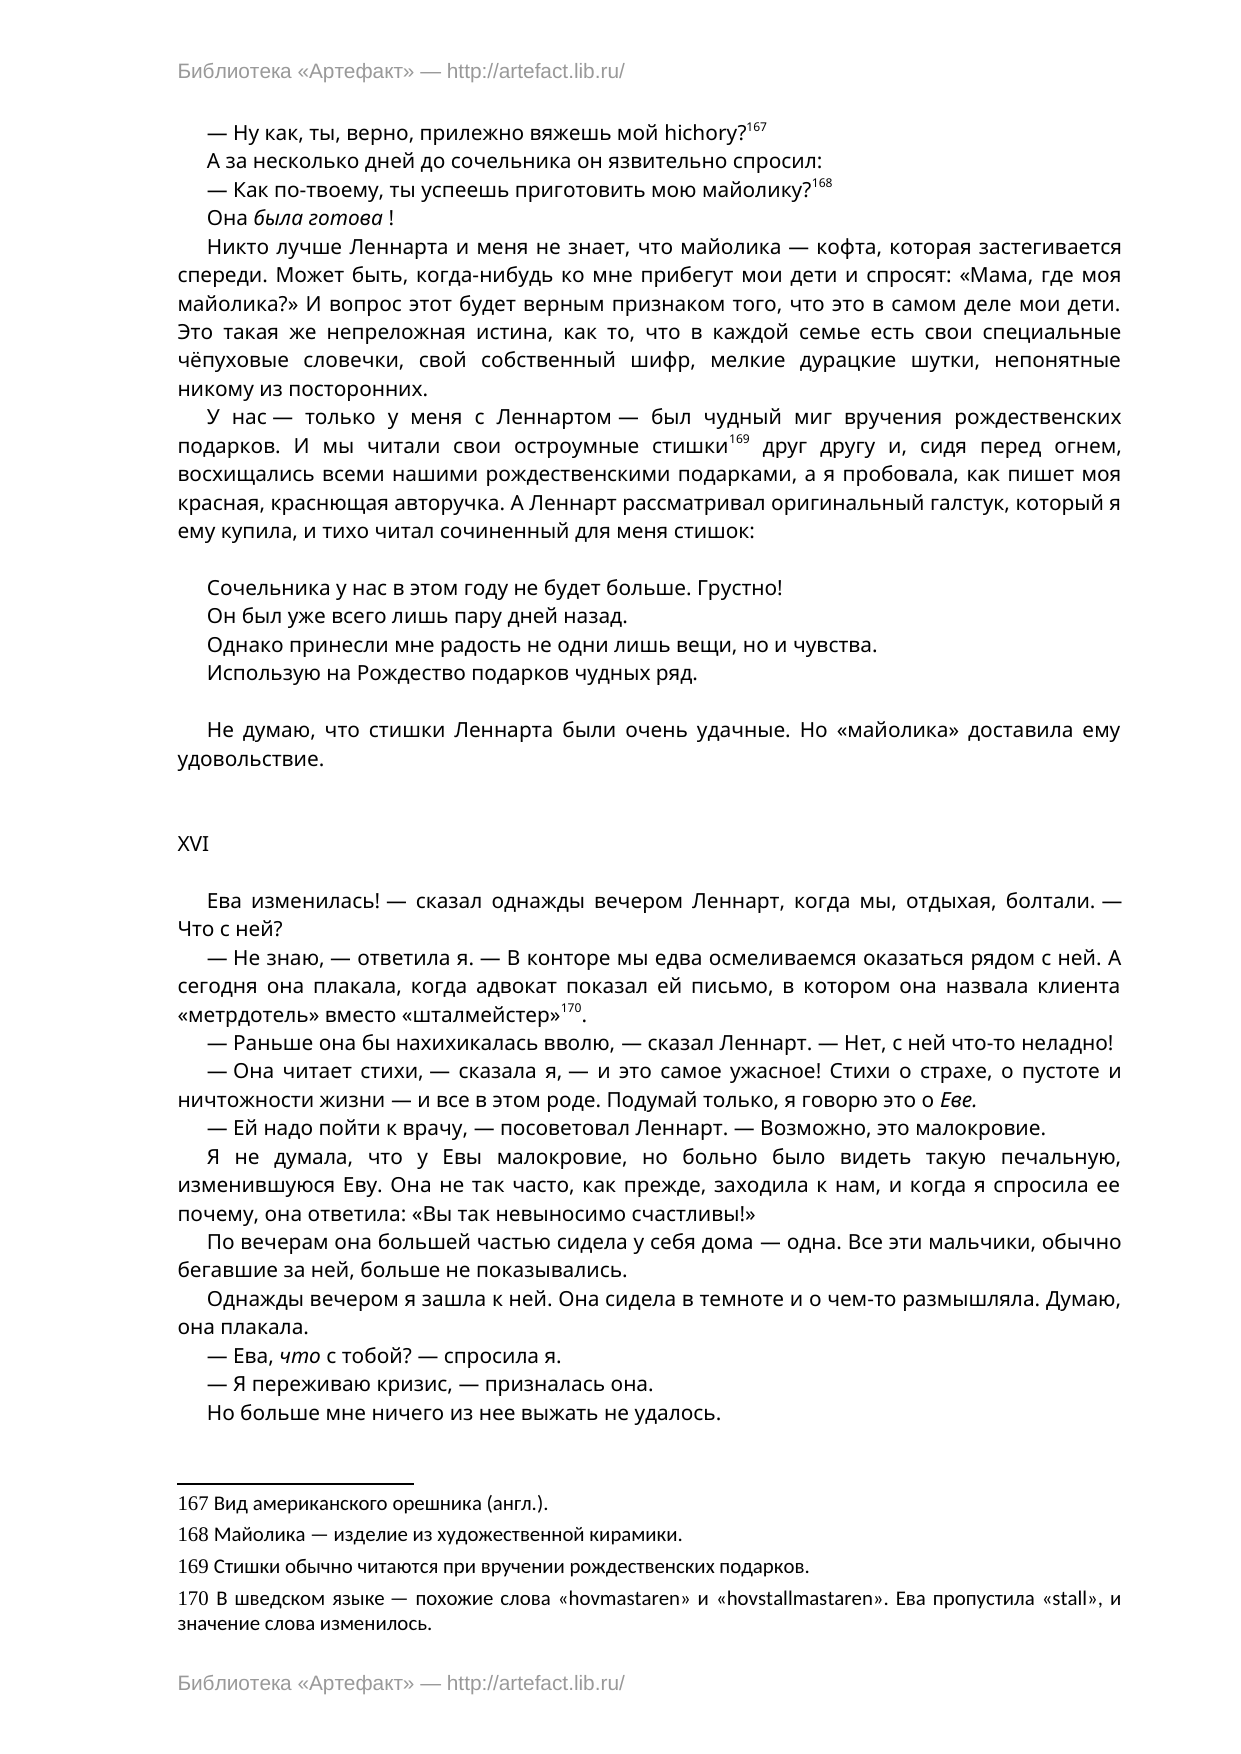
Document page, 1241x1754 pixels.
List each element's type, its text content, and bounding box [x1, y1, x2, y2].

text — Ева, что с тобой? — спросила я. [177, 1341, 1122, 1369]
text — Раньше она бы нахихикалась вволю, — сказал Леннарт. — Нет, с ней что-то неладно! [177, 1028, 1122, 1057]
text Использую на Рождество подарков чудных ряд. [177, 658, 1122, 687]
text У нас — только у меня с Леннартом — был чудный миг вручения рождественских подарков. И мы читали свои остроумные стишки друг другу и, сидя перед огнем, восхищались всеми нашими рождественскими подарками, а я пробовала, как пишет моя красная, краснющая авторучка. А Леннарт рассматривал оригинальный галстук, который я ему купила, и тихо читал сочиненный для меня стишок: [177, 402, 1122, 545]
text Однажды вечером я зашла к ней. Она сидела в темноте и о чем-то размышляла. Думаю, она плакала. [177, 1284, 1122, 1341]
subtitle XVI [177, 829, 1122, 857]
text Никто лучше Леннарта и меня не знает, что майолика — кофта, которая застегивается спереди. Может быть, когда-нибудь ко мне прибегут мои дети и спросят: «Мама, где моя майолика?» И вопрос этот будет верным признаком того, что это в самом деле мои дети. Это такая же непреложная истина, как то, что в каждой семье есть свои специальные чёпуховые словечки, свой собственный шифр, мелкие дурацкие шутки, непонятные никому из посторонних. [177, 232, 1122, 402]
text А за несколько дней до сочельника он язвительно спросил: [177, 147, 1122, 175]
text По вечерам она большей частью сидела у себя дома — одна. Все эти мальчики, обычно бегавшие за ней, больше не показывались. [177, 1227, 1122, 1284]
text Однако принесли мне радость не одни лишь вещи, но и чувства. [177, 630, 1122, 658]
text Он был уже всего лишь пару дней назад. [177, 602, 1122, 630]
text Ева изменилась! — сказал однажды вечером Леннарт, когда мы, отдыхая, болтали. — Что с ней? [177, 886, 1122, 943]
text — Не знаю, — ответила я. — В конторе мы едва осмеливаемся оказаться рядом с ней. А сегодня она плакала, когда адвокат показал ей письмо, в котором она назвала клиента «метрдотель» вместо «шталмейстер». [177, 943, 1122, 1028]
text Она была готова ! [177, 203, 1122, 232]
text Не думаю, что стишки Леннарта были очень удачные. Но «майолика» доставила ему удовольствие. [177, 715, 1122, 772]
text Сочельника у нас в этом году не будет больше. Грустно! [177, 573, 1122, 602]
text — Она читает стихи, — сказала я, — и это самое ужасное! Стихи о страхе, о пустоте и ничтожности жизни — и все в этом роде. Подумай только, я говорю это о Еве. [177, 1057, 1122, 1113]
text Я не думала, что у Евы малокровие, но больно было видеть такую печальную, изменившуюся Еву. Она не так часто, как прежде, заходила к нам, и когда я спросила ее почему, она ответила: «Вы так невыносимо счастливы!» [177, 1142, 1122, 1227]
text — Я переживаю кризис, — призналась она. [177, 1369, 1122, 1398]
text — Ну как, ты, верно, прилежно вяжешь мой hichory? [177, 118, 1122, 147]
text Но больше мне ничего из нее выжать не удалось. [177, 1398, 1122, 1426]
text — Как по-твоему, ты успеешь приготовить мою майолику? [177, 175, 1122, 203]
text — Ей надо пойти к врачу, — посоветовал Леннарт. — Возможно, это малокровие. [177, 1113, 1122, 1142]
